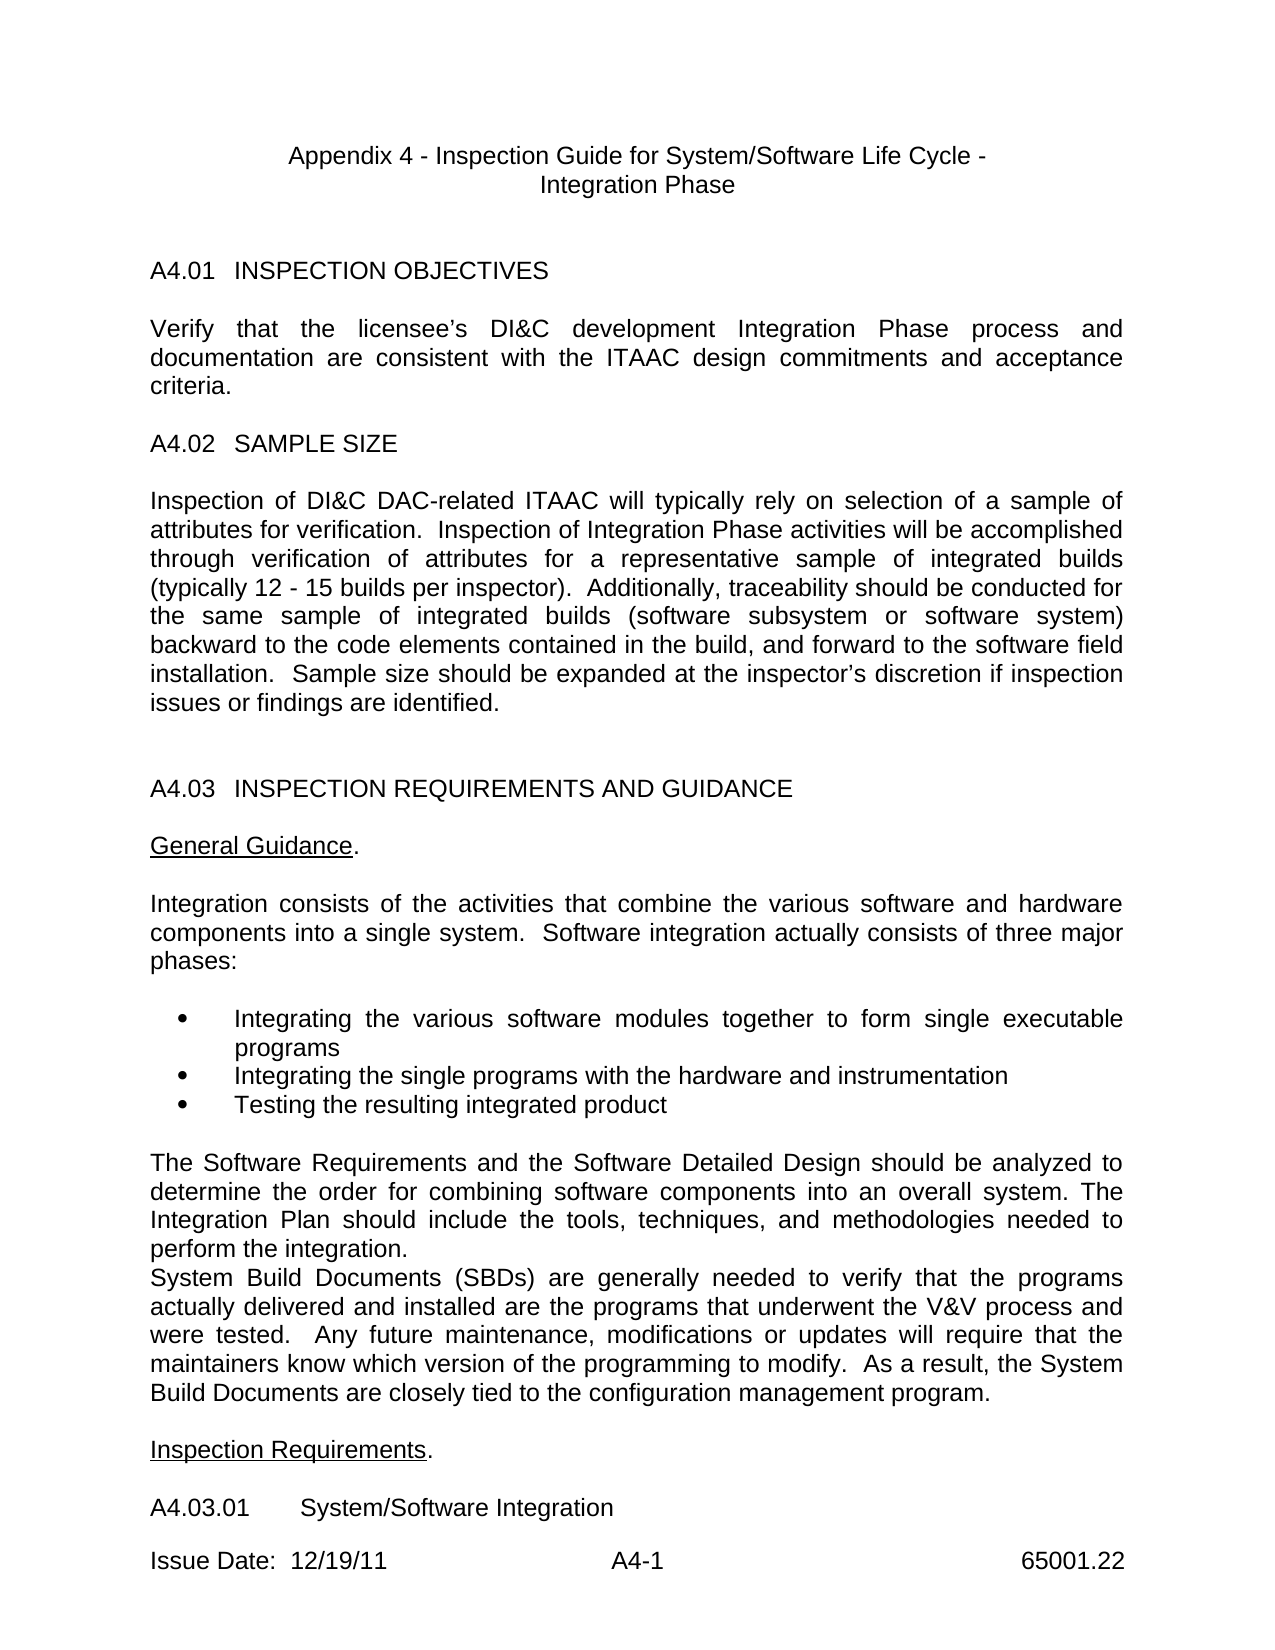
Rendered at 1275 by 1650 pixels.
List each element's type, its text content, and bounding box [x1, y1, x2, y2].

text Integration Phase [150, 170, 1125, 199]
text Inspection Requirements. [150, 1435, 1125, 1464]
text Integration consists of the activities that combine the various software and hardware components into a single system. Software integration actually consists of three major phases: [150, 889, 1125, 975]
text Inspection of DI&C DAC-related ITAAC will typically rely on selection of a sample of attributes for verification. Inspection of Integration Phase activities will be accomplished through verification of attributes for a representative sample of integrated builds (typically 12 - 15 builds per inspector). Additionally, traceability should be conducted for the same sample of integrated builds (software subsystem or software system) backward to the code elements contained in the build, and forward to the software field installation. Sample size should be expanded at the inspector’s discretion if inspection issues or findings are identified. [150, 486, 1125, 716]
text System Build Documents (SBDs) are generally needed to verify that the programs actually delivered and installed are the programs that underwent the V&V process and were tested. Any future maintenance, modifications or updates will require that the maintainers know which version of the programming to modify. As a result, the System Build Documents are closely tied to the configuration management program. [150, 1263, 1125, 1407]
text A4.01 INSPECTION OBJECTIVES [150, 256, 1125, 285]
text A4.03.01 System/Software Integration [150, 1493, 1125, 1522]
text Verify that the licensee’s DI&C development Integration Phase process and documentation are consistent with the ITAAC design commitments and acceptance criteria. [150, 314, 1125, 400]
list Integrating the various software modules together to form single executable programs [178, 1004, 1125, 1061]
text A4.03 INSPECTION REQUIREMENTS AND GUIDANCE [150, 774, 1125, 802]
text A4.02 SAMPLE SIZE [150, 429, 1125, 457]
text General Guidance. [150, 831, 1125, 860]
list Integrating the single programs with the hardware and instrumentation [178, 1061, 1125, 1090]
text The Software Requirements and the Software Detailed Design should be analyzed to determine the order for combining software components into an overall system. The Integration Plan should include the tools, techniques, and methodologies needed to perform the integration. [150, 1148, 1125, 1263]
text Appendix 4 - Inspection Guide for System/Software Life Cycle - [150, 141, 1125, 170]
list Testing the resulting integrated product [178, 1090, 1125, 1119]
